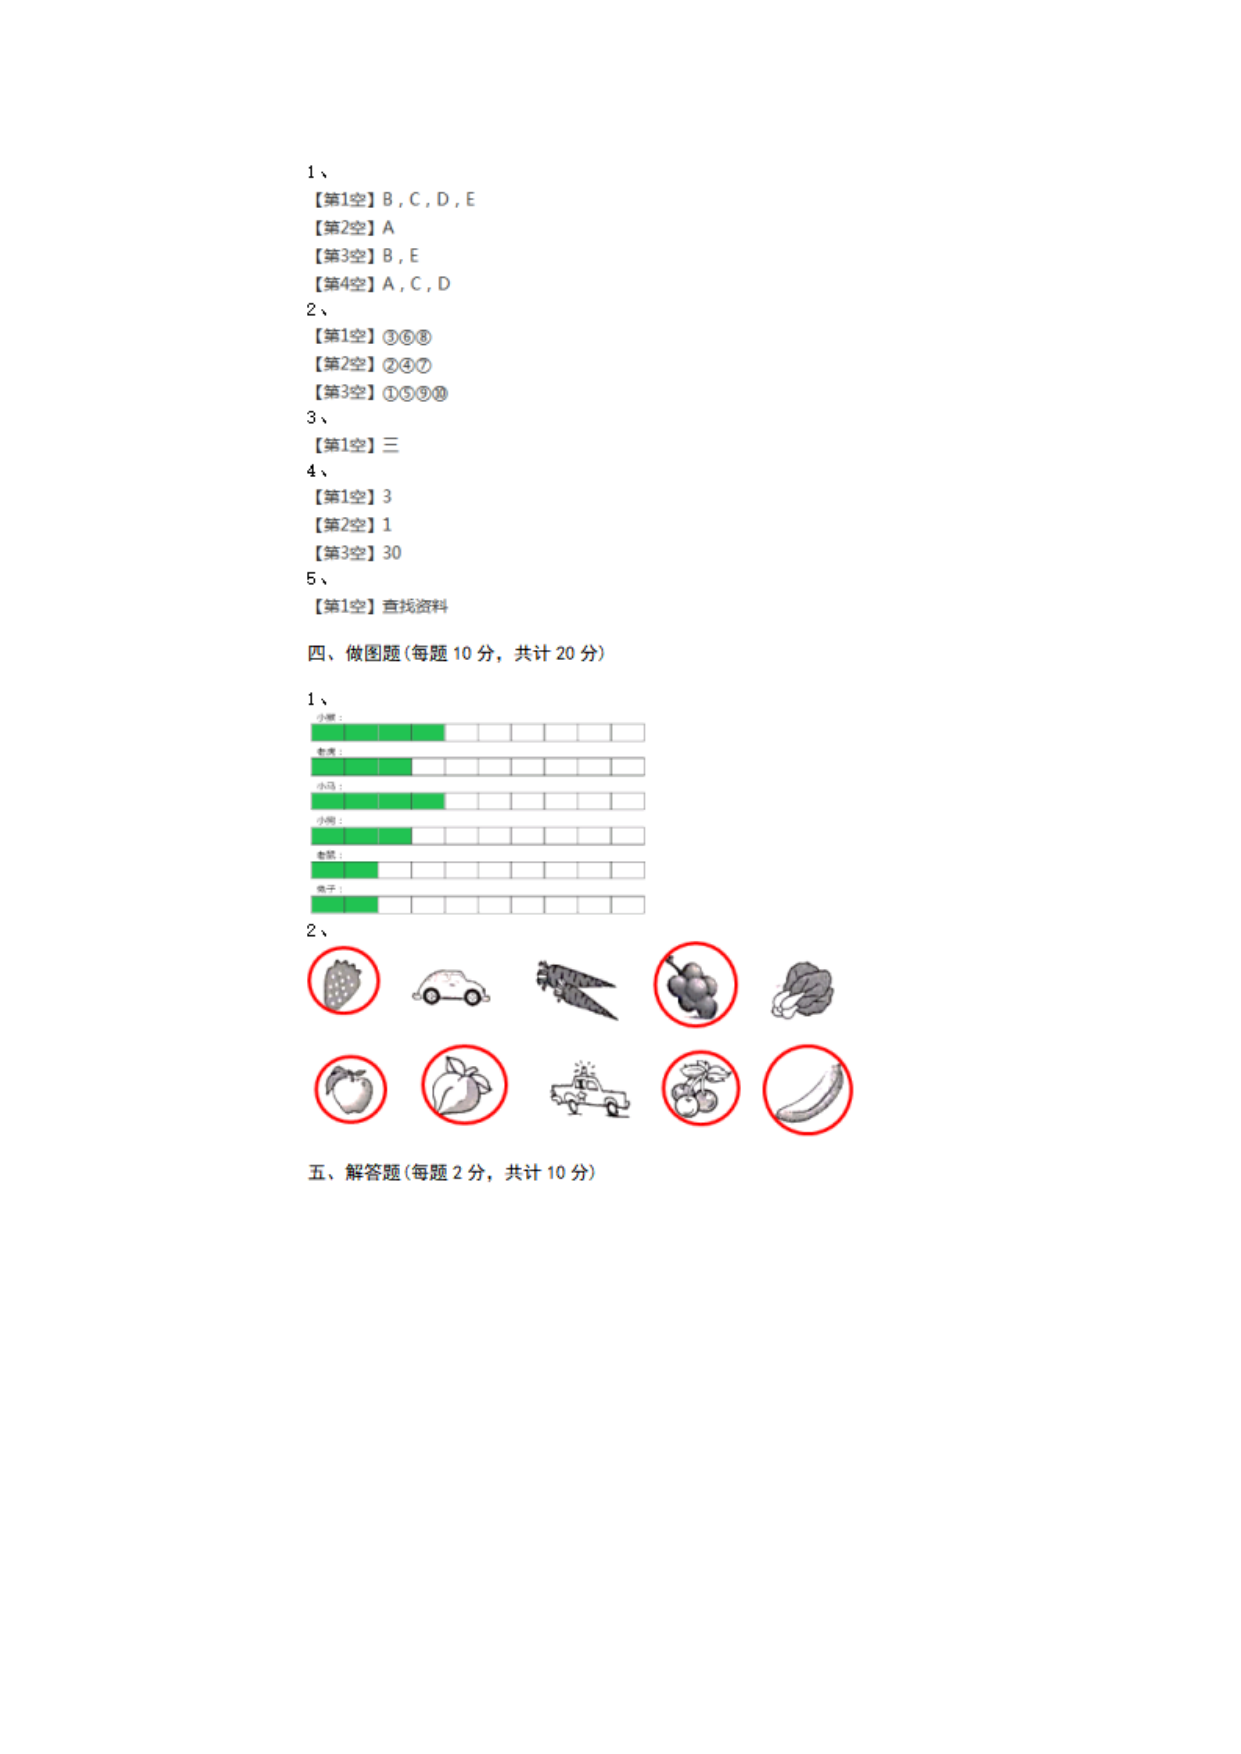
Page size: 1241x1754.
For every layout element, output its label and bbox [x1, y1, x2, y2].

picture [281, 162, 960, 1223]
